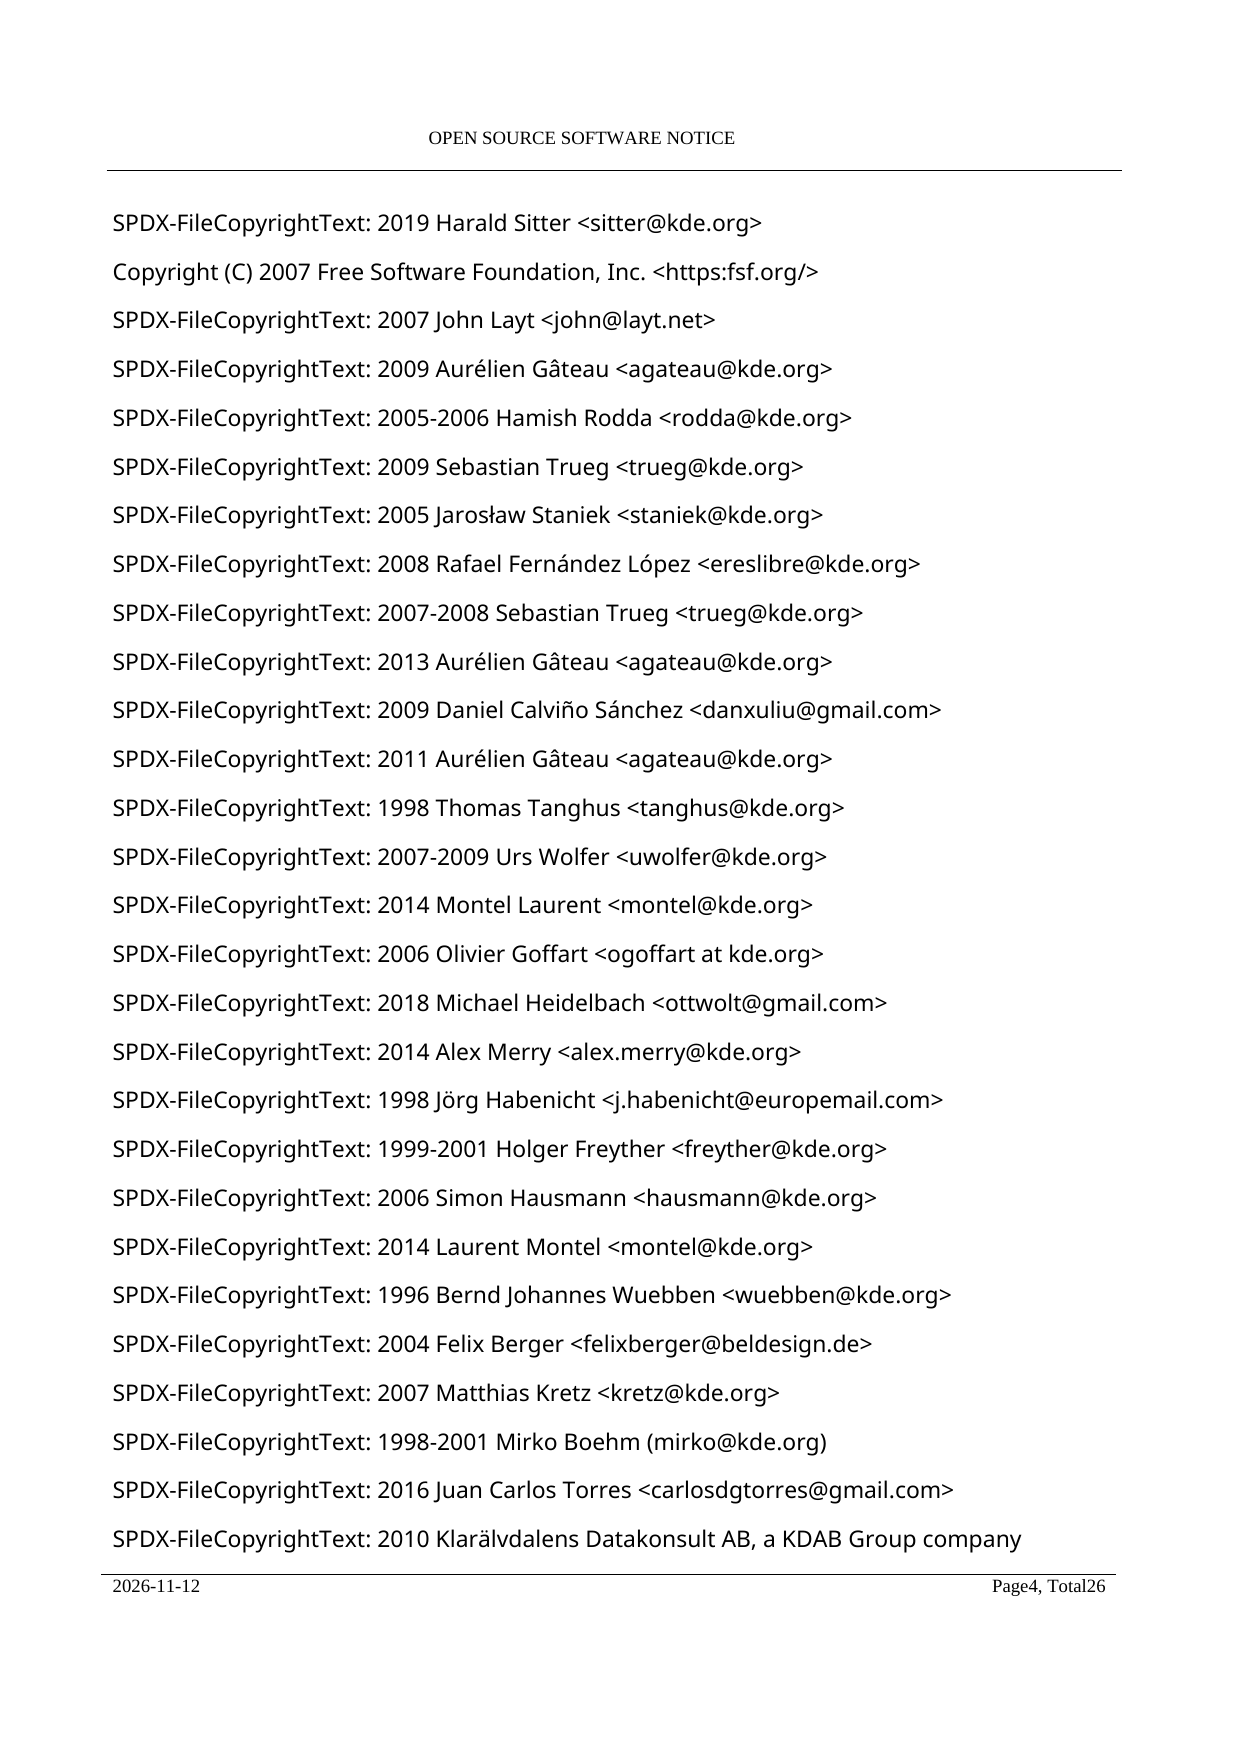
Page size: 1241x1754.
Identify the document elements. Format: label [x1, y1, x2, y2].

text [112, 206, 1128, 1555]
